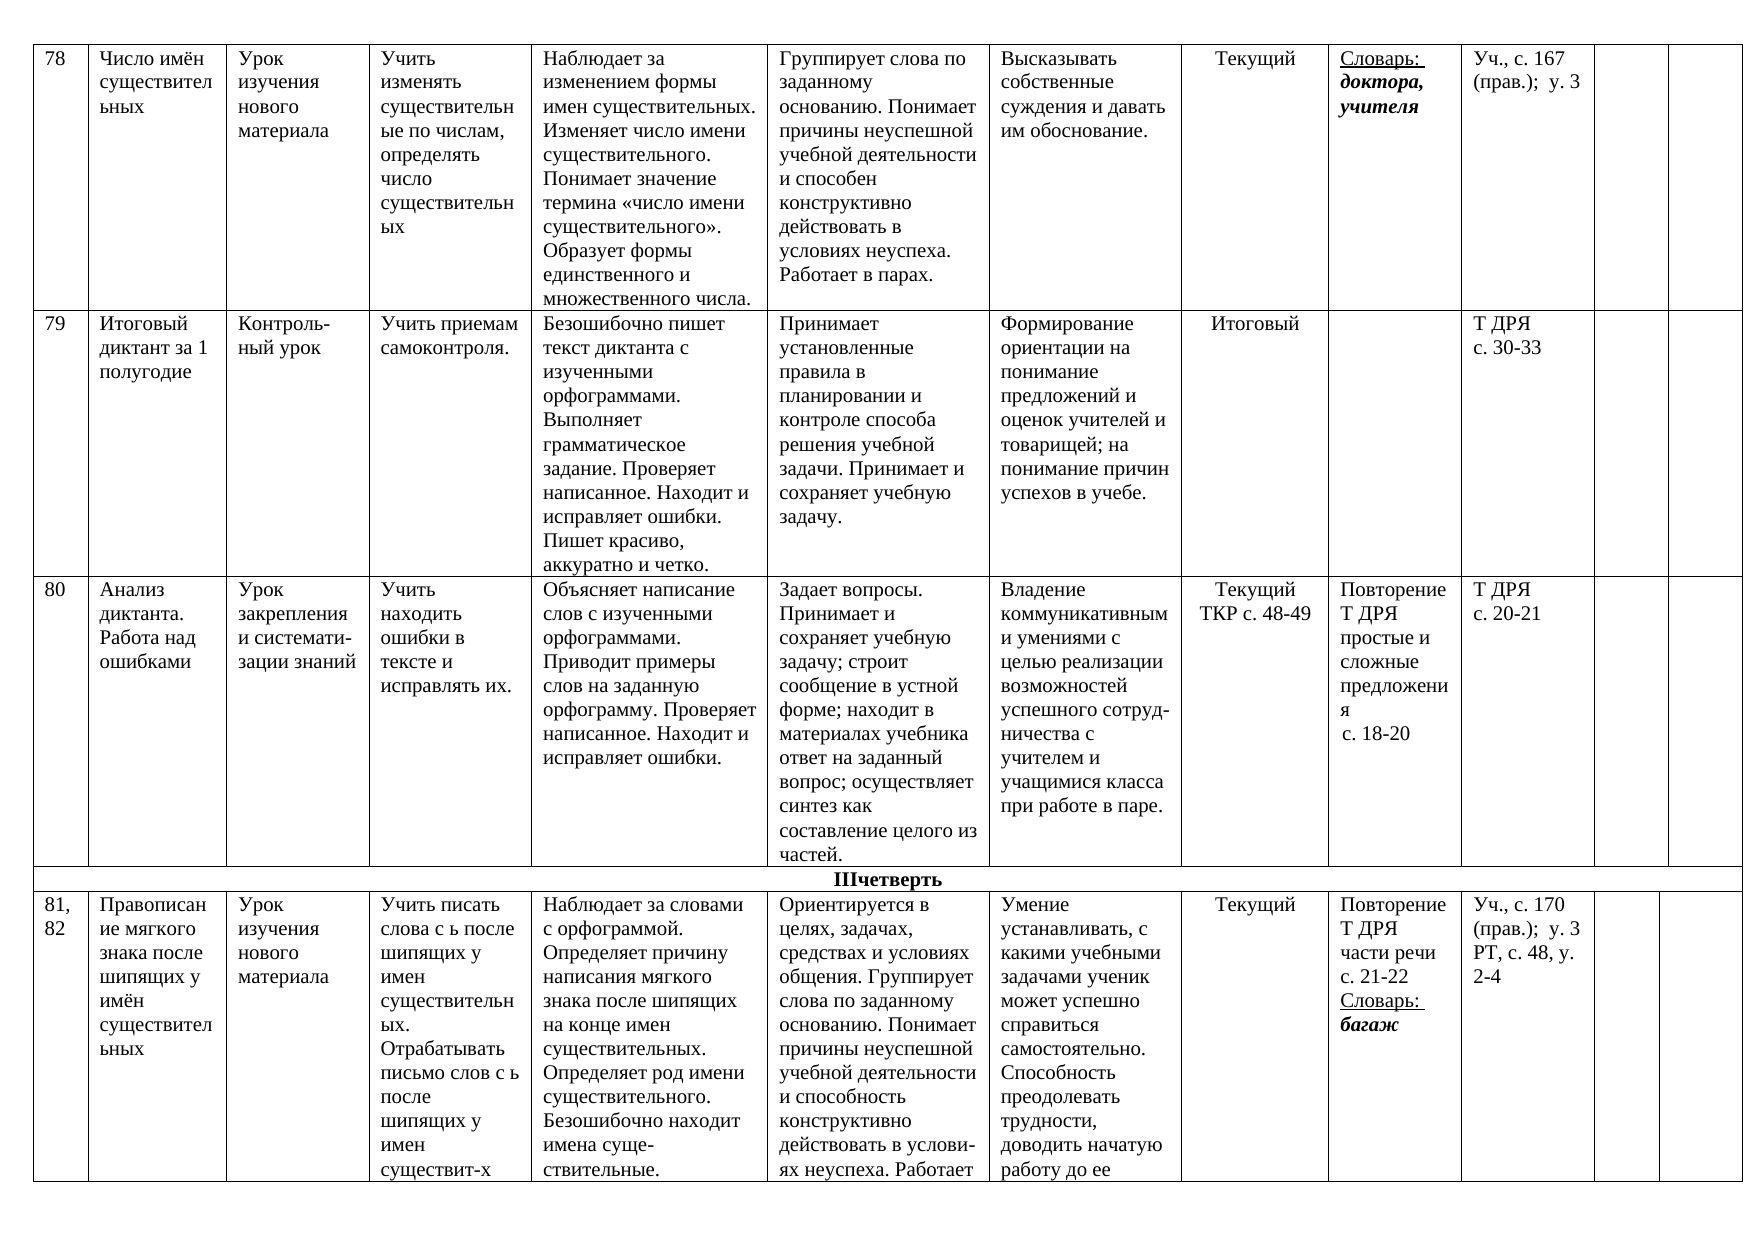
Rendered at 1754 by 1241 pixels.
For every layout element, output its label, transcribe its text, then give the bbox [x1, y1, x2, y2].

table_cell Повторение Т ДРЯ простые и сложные предложения с. 18-20 [1329, 577, 1461, 866]
table_cell Урок изучения нового материала [227, 892, 369, 1181]
table_cell Наблюдает за словами с орфограммой. Определяет причину написания мягкого знака после шипящих на конце имен существительных. Определяет род имени существительного. Безошибочно находит имена существительные. [532, 892, 767, 1181]
table_cell Правописание мягкого знака после шипящих у имён существительных [89, 892, 226, 1181]
table_cell Итоговый [1182, 311, 1328, 576]
table_cell Уч., с. 170 (прав.); у. 3 РТ, с. 48, у. 2-4 [1462, 892, 1594, 1181]
table_cell 81, 82 [34, 892, 88, 1181]
table_cell Т ДРЯ с. 20-21 [1462, 577, 1594, 866]
table_cell Итоговый диктант за 1 полугодие [89, 311, 226, 576]
table_cell Наблюдает за изменением формы имен существительных. Изменяет число имени существительного. Понимает значение термина «число имени существительного». Образует формы единственного и множественного числа. [532, 45, 767, 310]
table_cell 78 [34, 45, 88, 310]
table_cell Уч., с. 167 (прав.); у. 3 [1462, 45, 1594, 310]
table_cell Учить находить ошибки в тексте и исправлять их. [370, 577, 531, 866]
table_cell Принимает установленные правила в планировании и контроле способа решения учебной задачи. Принимает и сохраняет учебную задачу. [768, 311, 989, 576]
table_cell [1595, 577, 1668, 866]
table_cell [1669, 45, 1742, 310]
table_cell 80 [34, 577, 88, 866]
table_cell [990, 892, 1181, 1181]
table_cell Учить писать слова с ь после шипящих у имен существительных. Отрабатывать письмо слов с ь после шипящих у имен существит-х [370, 892, 531, 1181]
table_cell Задает вопросы. Принимает и сохраняет учебную задачу; строит сообщение в устной форме; находит в материалах учебника ответ на заданный вопрос; осуществляет синтез как составление целого из частей. [768, 577, 989, 866]
table_cell Безошибочно пишет текст диктанта с изученными орфограммами. Выполняет грамматическое задание. Проверяет написанное. Находит и исправляет ошибки. Пишет красиво, аккуратно и четко. [532, 311, 767, 576]
table_cell Владение коммуникативными умениями с целью реализации возможностей успешного сотрудничества с учителем и учащимися класса при работе в паре. [990, 577, 1181, 866]
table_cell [768, 892, 989, 1181]
table_cell Объясняет написание слов с изученными орфограммами. Приводит примеры слов на заданную орфограмму. Проверяет написанное. Находит и исправляет ошибки. [532, 577, 767, 866]
table_cell Урок закрепления и систематизации знаний [227, 577, 369, 866]
table_cell Контрольный урок [227, 311, 369, 576]
table_cell Текущий [1182, 892, 1328, 1181]
table_cell Число имён существительных [89, 45, 226, 310]
table_cell [1660, 892, 1742, 1181]
table_cell Формирование ориентации на понимание предложений и оценок учителей и товарищей; на понимание причин успехов в учебе. [990, 311, 1181, 576]
table_cell [1669, 577, 1742, 866]
table_cell [1595, 45, 1668, 310]
table_cell [1669, 311, 1742, 576]
table_cell IIIчетверть [34, 867, 1742, 891]
table_cell Учить приемам самоконтроля. [370, 311, 531, 576]
table_cell [1329, 311, 1461, 576]
table_cell Анализ диктанта. Работа над ошибками [89, 577, 226, 866]
table_cell 79 [34, 311, 88, 576]
table_cell Урок изучения нового материала [227, 45, 369, 310]
table_cell Повторение Т ДРЯ части речи с. 21-22 Словарь: багаж [1329, 892, 1461, 1181]
table_cell Группирует слова по заданному основанию. Понимает причины неуспешной учебной деятельности и способен конструктивно действовать в условиях неуспеха. Работает в парах. [768, 45, 989, 310]
table_cell Высказывать собственные суждения и давать им обоснование. [990, 45, 1181, 310]
table_cell Словарь: доктора, учителя [1329, 45, 1461, 310]
table_cell Т ДРЯ с. 30-33 [1462, 311, 1594, 576]
table_cell [1595, 311, 1668, 576]
table_cell Учить изменять существительные по числам, определять число существительных [370, 45, 531, 310]
table_cell [1595, 892, 1659, 1181]
table_cell Текущий ТКР с. 48-49 [1182, 577, 1328, 866]
table_cell Текущий [1182, 45, 1328, 310]
